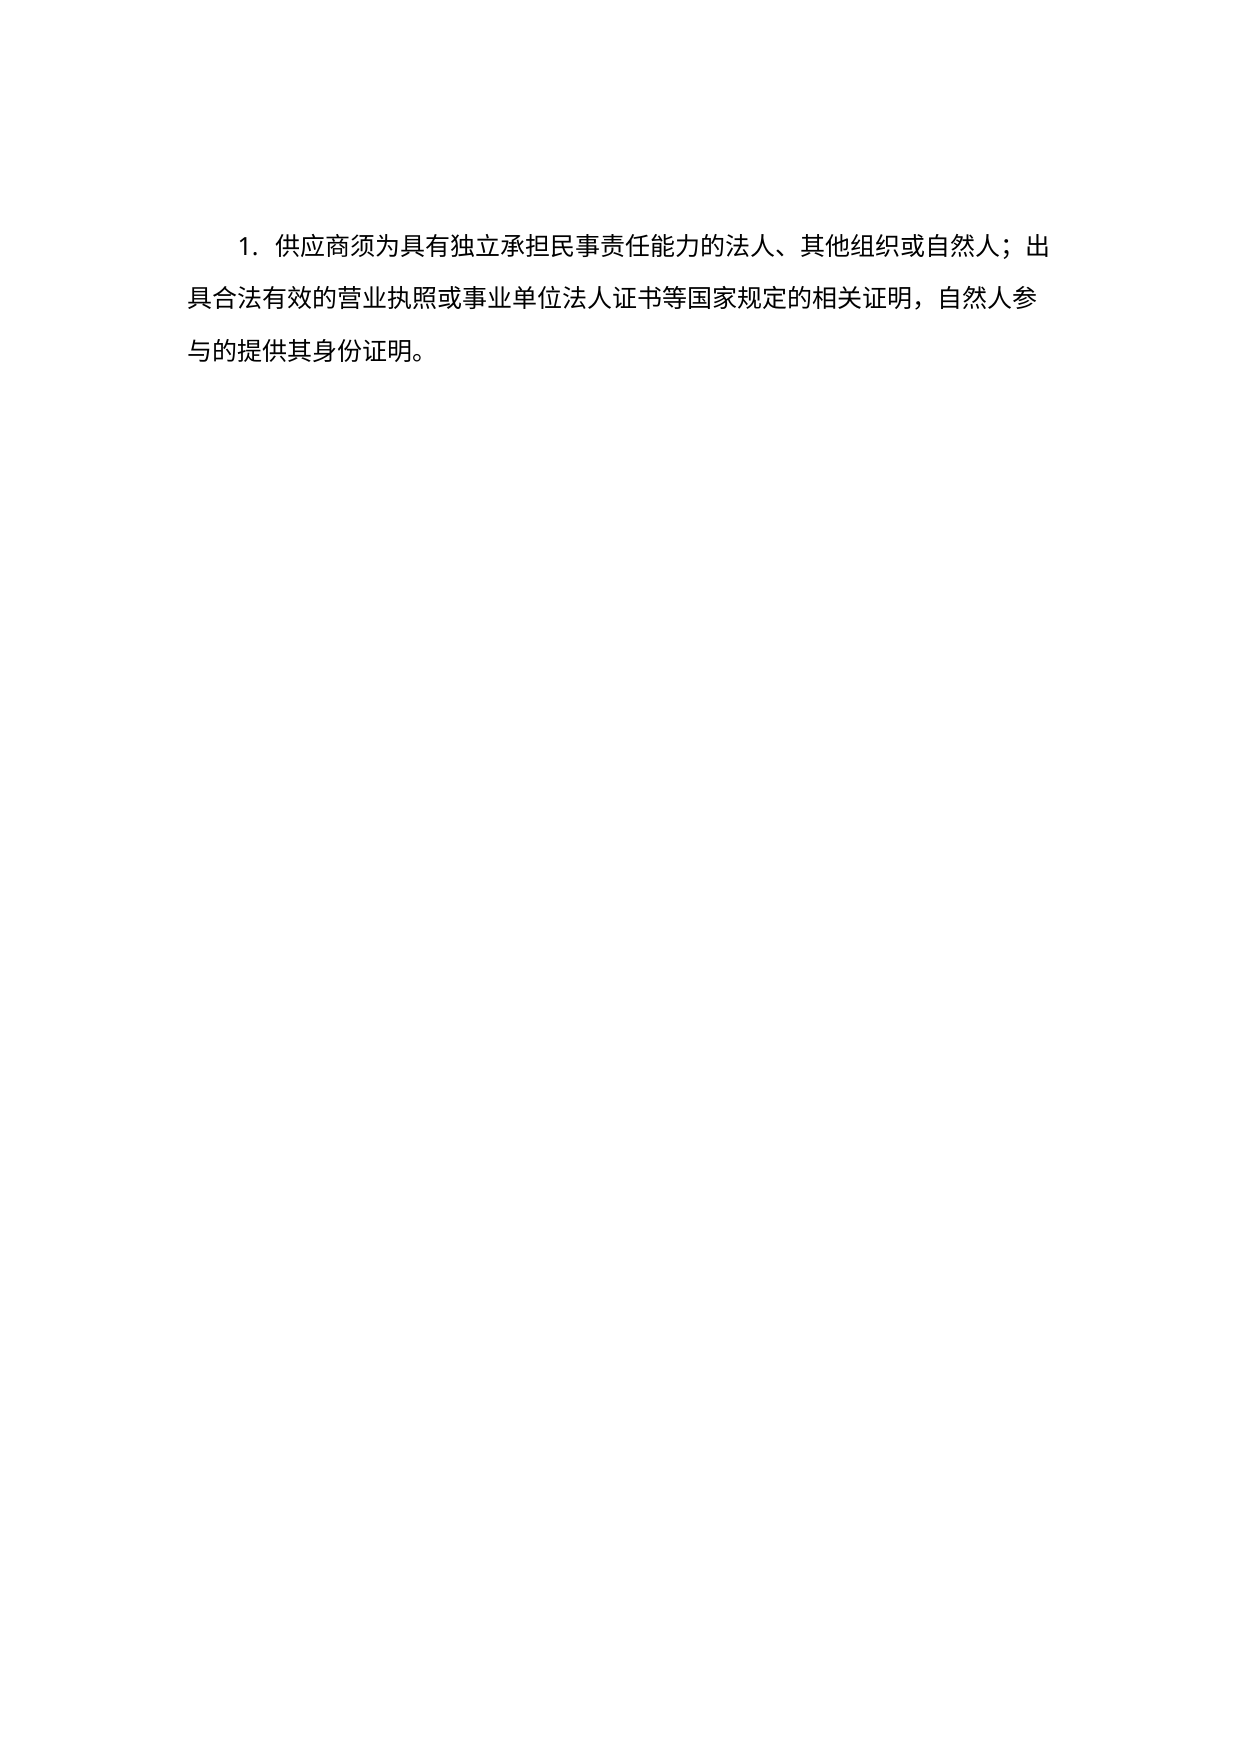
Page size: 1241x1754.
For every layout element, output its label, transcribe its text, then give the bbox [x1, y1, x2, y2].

list 供应商须为具有独立承担民事责任能力的法人、其他组织或自然人；出具合法有效的营业执照或事业单位法人证书等国家规定的相关证明，自然人参与的提供其身份证明。 [187, 214, 1053, 370]
